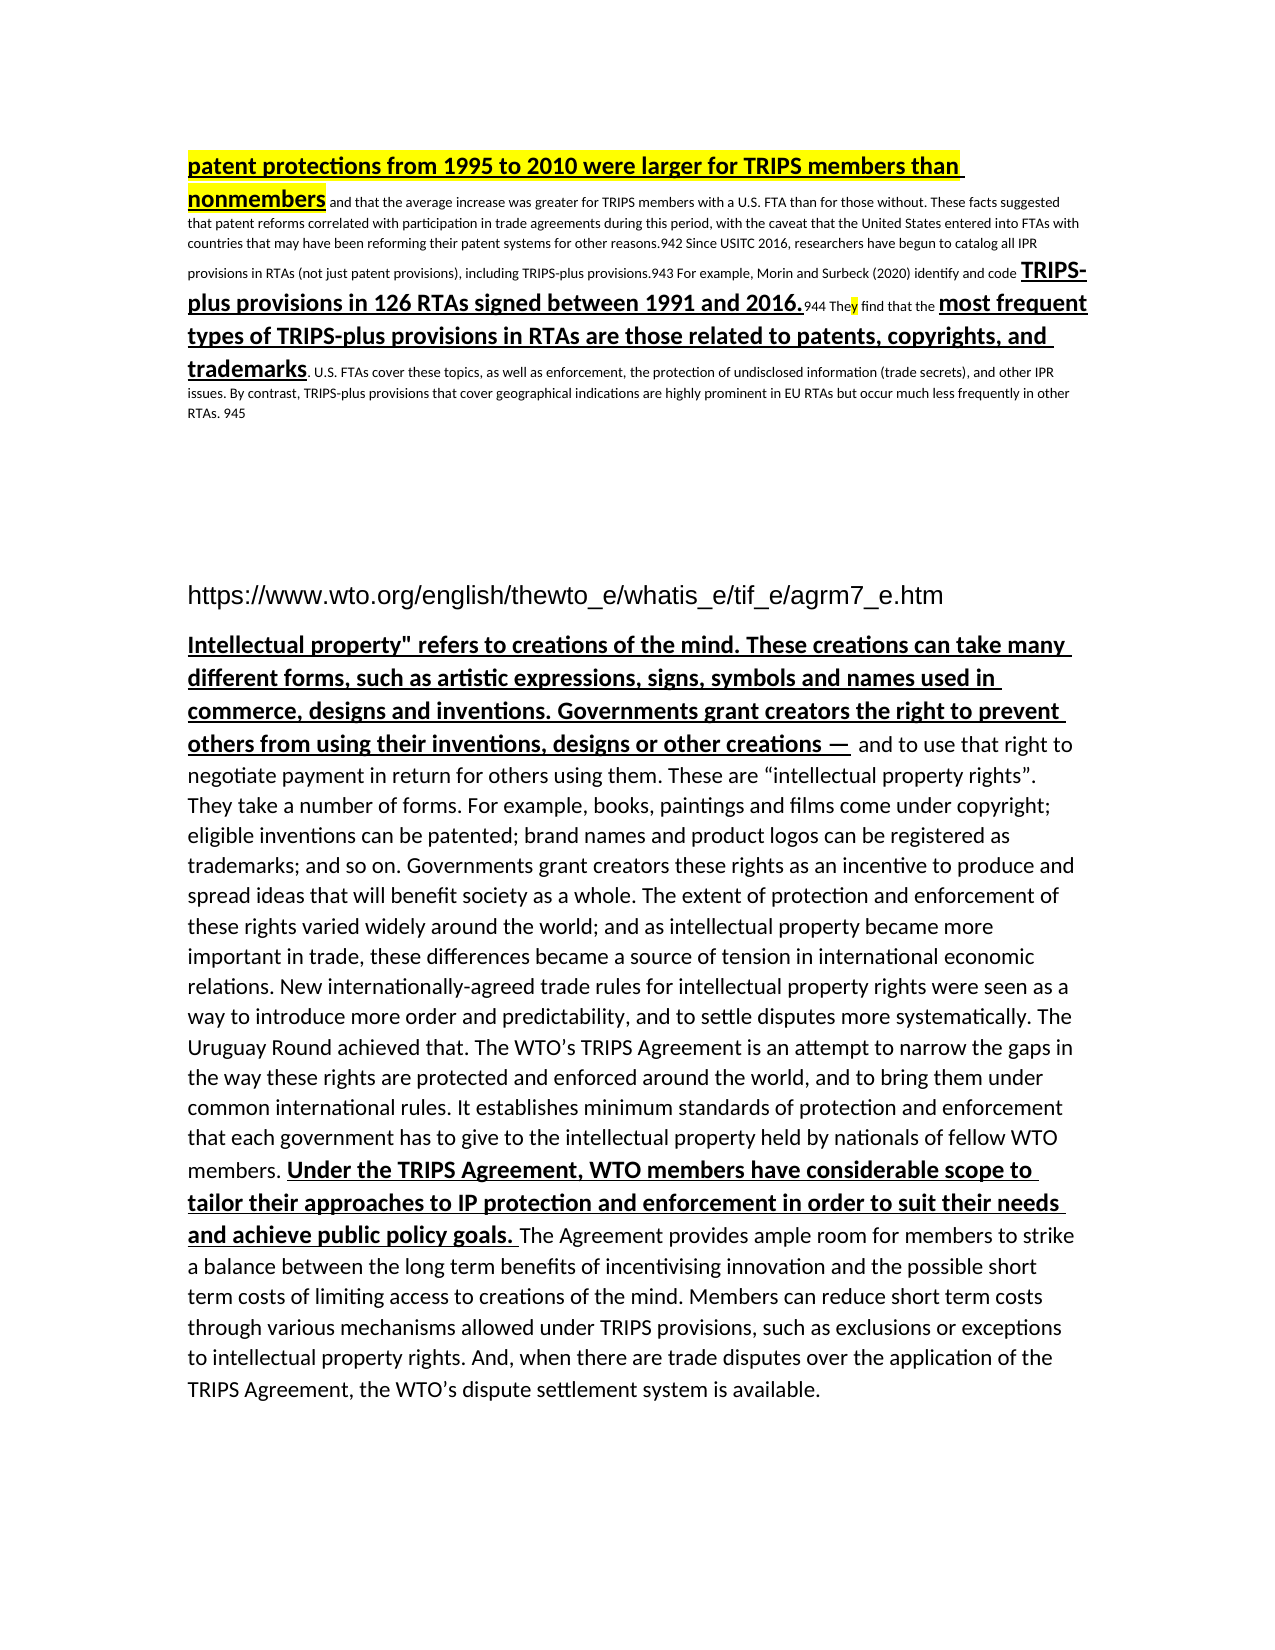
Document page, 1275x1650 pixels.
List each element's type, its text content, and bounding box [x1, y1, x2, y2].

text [187, 150, 1087, 422]
text Intellectual property" refers to creations of the mind. These creations can take many different forms, such as artistic expressions, signs, symbols and names used in commerce, designs and inventions. Governments grant creators the right to prevent others from using their inventions, designs or other creations — and to use that right to negotiate payment in return for others using them. These are “intellectual property rights”. They take a number of forms. For example, books, paintings and films come under copyright; eligible inventions can be patented; brand names and product logos can be registered as trademarks; and so on. Governments grant creators these rights as an incentive to produce and spread ideas that will benefit society as a whole. The extent of protection and enforcement of these rights varied widely around the world; and as intellectual property became more important in trade, these differences became a source of tension in international economic relations. New internationally-agreed trade rules for intellectual property rights were seen as a way to introduce more order and predictability, and to settle disputes more systematically. The Uruguay Round achieved that. The WTO’s TRIPS Agreement is an attempt to narrow the gaps in the way these rights are protected and enforced around the world, and to bring them under common international rules. It establishes minimum standards of protection and enforcement that each government has to give to the intellectual property held by nationals of fellow WTO members. Under the TRIPS Agreement, WTO members have considerable scope to tailor their approaches to IP protection and enforcement in order to suit their needs and achieve public policy goals. The Agreement provides ample room for members to strike a balance between the long term benefits of incentivising innovation and the possible short term costs of limiting access to creations of the mind. Members can reduce short term costs through various mechanisms allowed under TRIPS provisions, such as exclusions or exceptions to intellectual property rights. And, when there are trade disputes over the application of the TRIPS Agreement, the WTO’s dispute settlement system is available. [187, 629, 1087, 1403]
text https://www.wto.org/english/thewto_e/whatis_e/tif_e/agrm7_e.htm [187, 580, 1087, 610]
